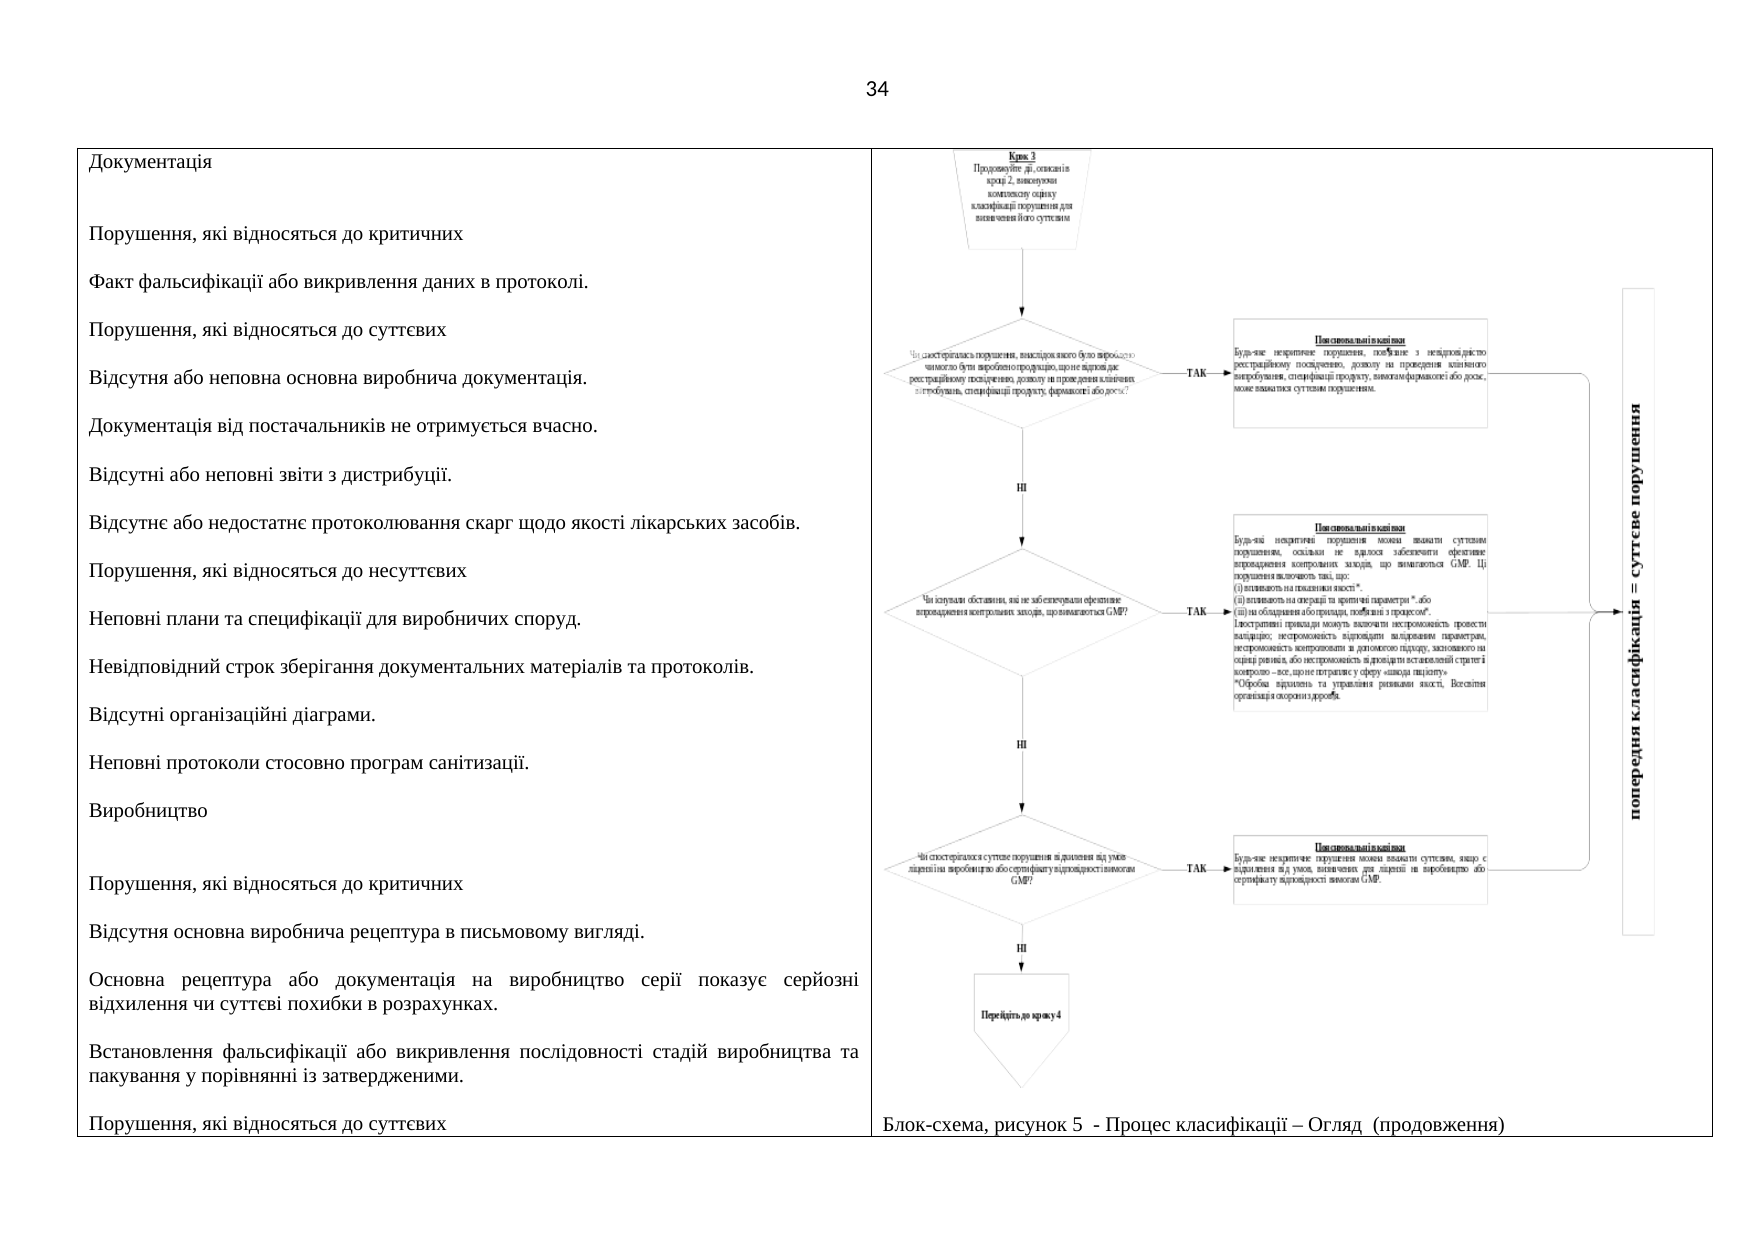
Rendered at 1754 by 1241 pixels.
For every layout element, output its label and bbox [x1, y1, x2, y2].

table_cell [872, 149, 1712, 1136]
table_cell [78, 149, 871, 1136]
